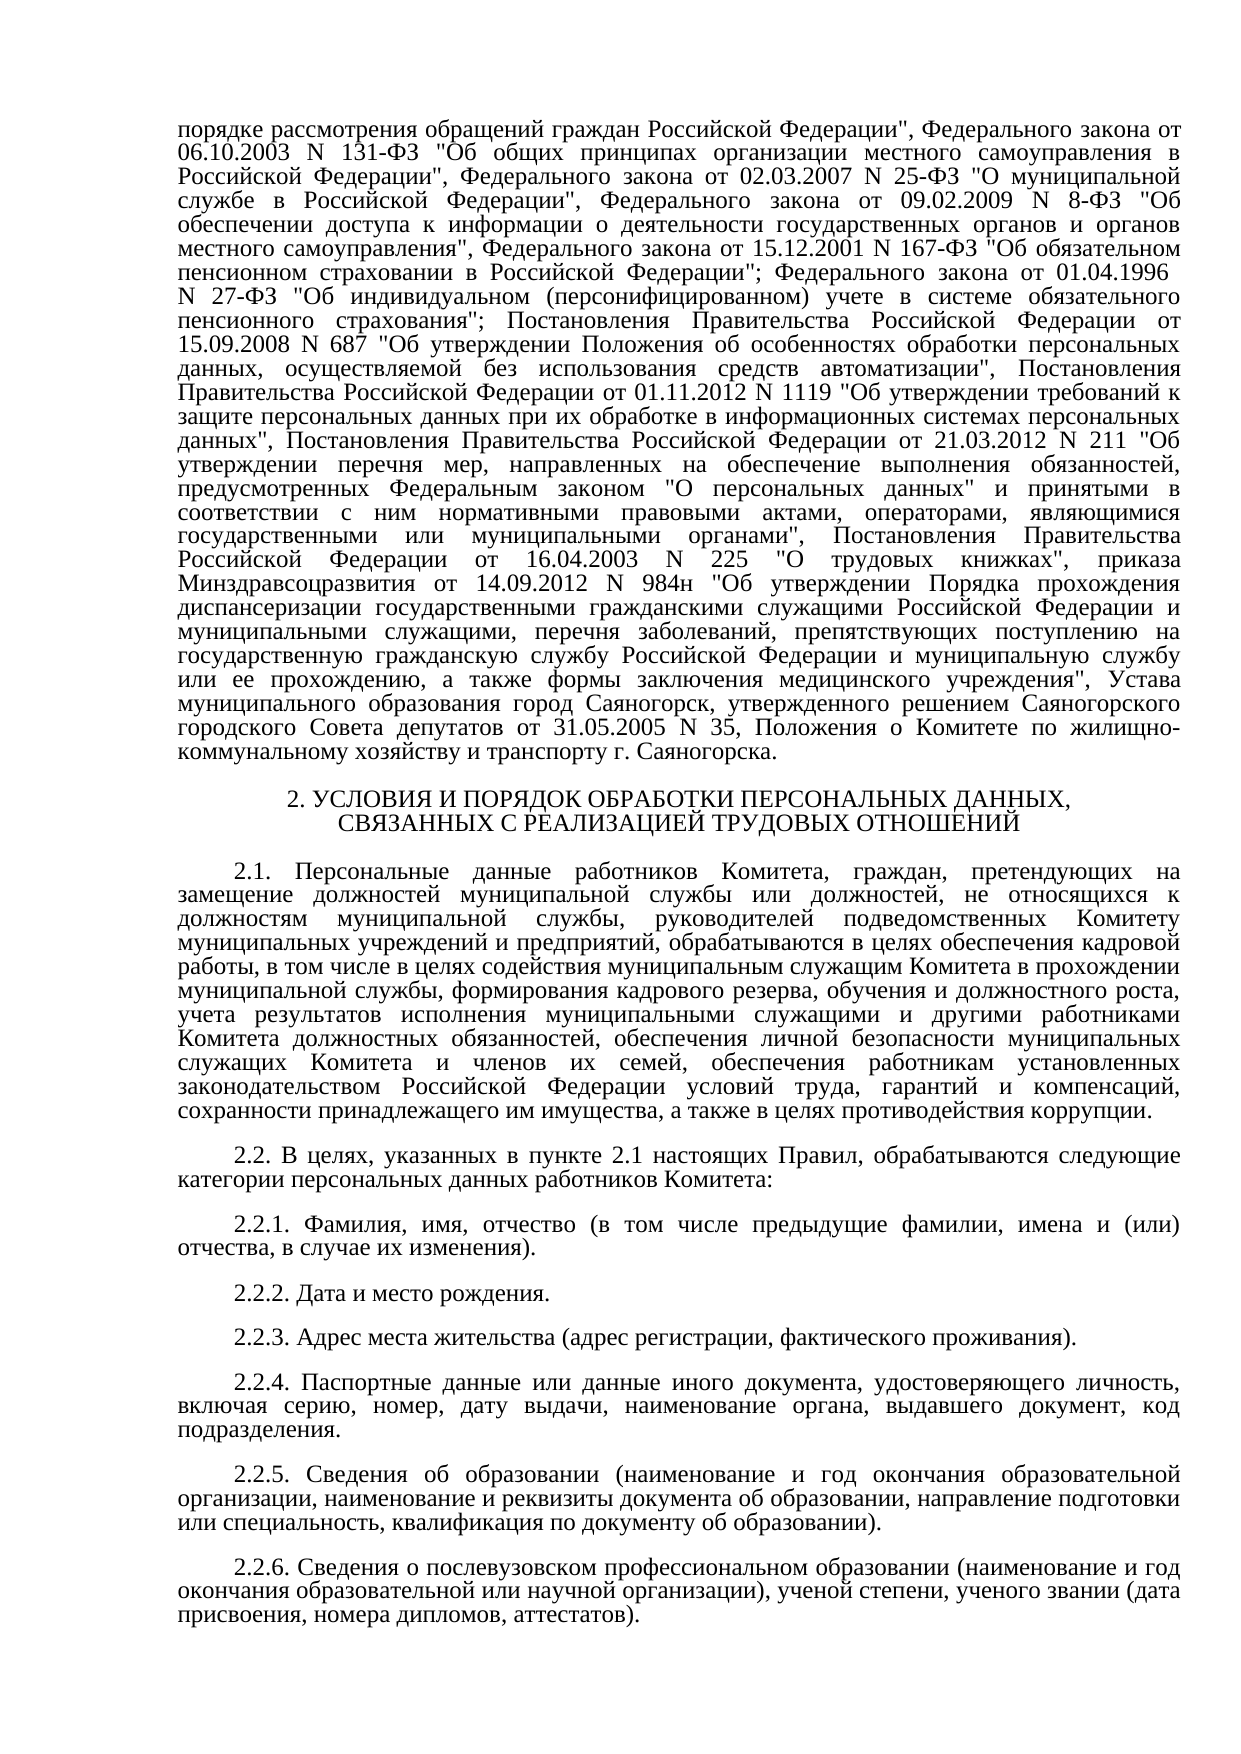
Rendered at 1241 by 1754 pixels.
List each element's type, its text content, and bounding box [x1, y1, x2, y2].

text СВЯЗАННЫХ С РЕАЛИЗАЦИЕЙ ТРУДОВЫХ ОТНОШЕНИЙ [177, 813, 1181, 836]
text 2.2.5. Сведения об образовании (наименование и год окончания образовательной организации, наименование и реквизиты документа об образовании, направление подготовки или специальность, квалификация по документу об образовании). [177, 1464, 1181, 1536]
text 2.2.2. Дата и место рождения. [177, 1282, 1181, 1306]
text 2.2.6. Сведения о послевузовском профессиональном образовании (наименование и год окончания образовательной или научной организации), ученой степени, ученого звании (дата присвоения, номера дипломов, аттестатов). [177, 1556, 1181, 1628]
text 2.2.4. Паспортные данные или данные иного документа, удостоверяющего личность, включая серию, номер, дату выдачи, наименование органа, выдавшего документ, код подразделения. [177, 1371, 1181, 1443]
text 2.2.3. Адрес места жительства (адрес регистрации, фактического проживания). [177, 1327, 1181, 1350]
text 2.2. В целях, указанных в пункте 2.1 настоящих Правил, обрабатываются следующие категории персональных данных работников Комитета: [177, 1144, 1181, 1192]
text 2.1. Персональные данные работников Комитета, граждан, претендующих на замещение должностей муниципальной службы или должностей, не относящихся к должностям муниципальной службы, руководителей подведомственных Комитету муниципальных учреждений и предприятий, обрабатываются в целях обеспечения кадровой работы, в том числе в целях содействия муниципальным служащим Комитета в прохождении муниципальной службы, формирования кадрового резерва, обучения и должностного роста, учета результатов исполнения муниципальными служащими и другими работниками Комитета должностных обязанностей, обеспечения личной безопасности муниципальных служащих Комитета и членов их семей, обеспечения работникам установленных законодательством Российской Федерации условий труда, гарантий и компенсаций, сохранности принадлежащего им имущества, а также в целях противодействия коррупции. [177, 860, 1181, 1124]
text 2.2.1. Фамилия, имя, отчество (в том числе предыдущие фамилии, имена и (или) отчества, в случае их изменения). [177, 1213, 1181, 1261]
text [177, 118, 1181, 765]
text 2. УСЛОВИЯ И ПОРЯДОК ОБРАБОТКИ ПЕРСОНАЛЬНЫХ ДАННЫХ, [177, 789, 1181, 813]
